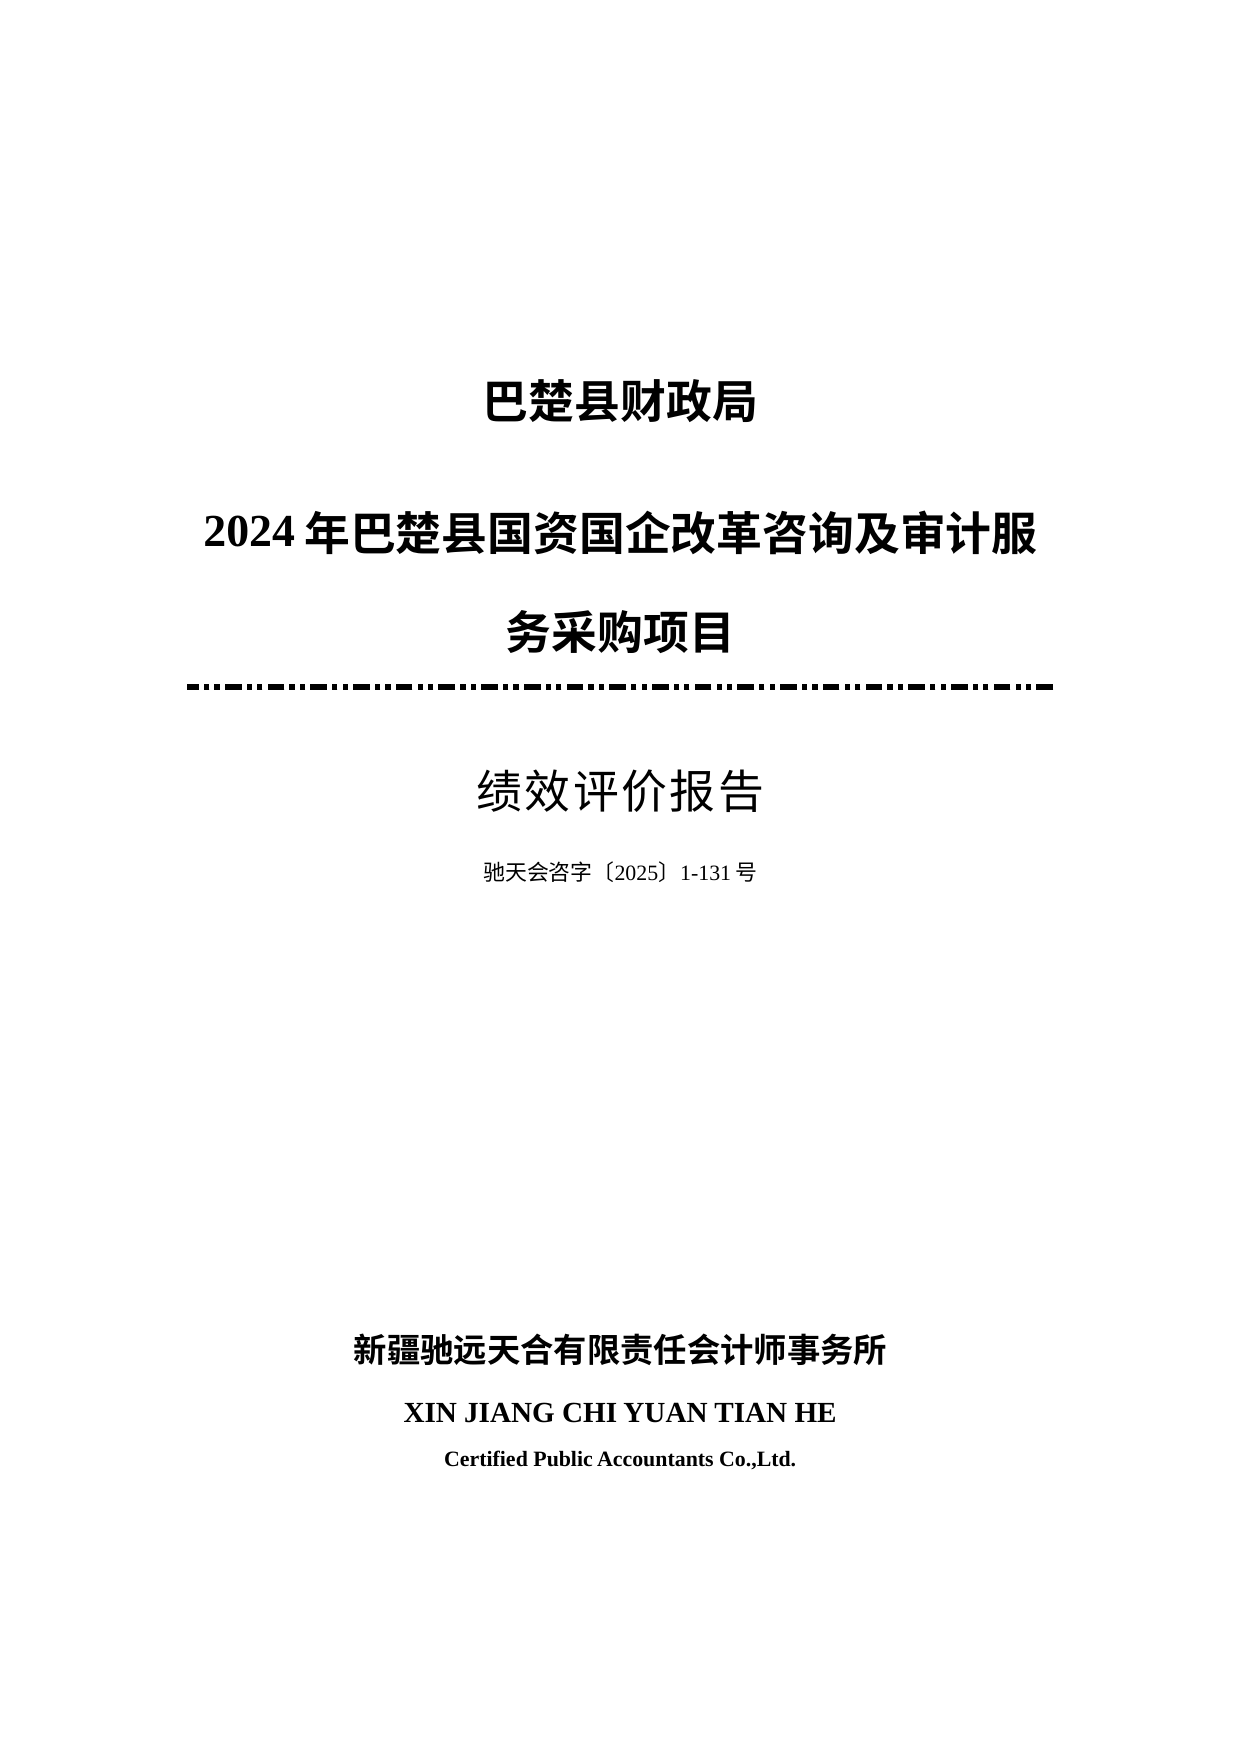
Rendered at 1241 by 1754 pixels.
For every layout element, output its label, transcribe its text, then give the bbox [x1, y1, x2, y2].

text 新疆驰远天合有限责任会计师事务所 [187, 1323, 1053, 1372]
text 巴楚县财政局 [187, 365, 1053, 432]
text Certified Public Accountants Co.,Ltd. [187, 1446, 1053, 1471]
text XIN JIANG CHI YUAN TIAN HE [187, 1396, 1053, 1429]
text 绩效评价报告 [187, 756, 1053, 822]
text 2024年巴楚县国资国企改革咨询及审计服务采购项目 [187, 497, 1053, 690]
text 驰天会咨字〔2025〕1-131号 [187, 855, 1053, 887]
